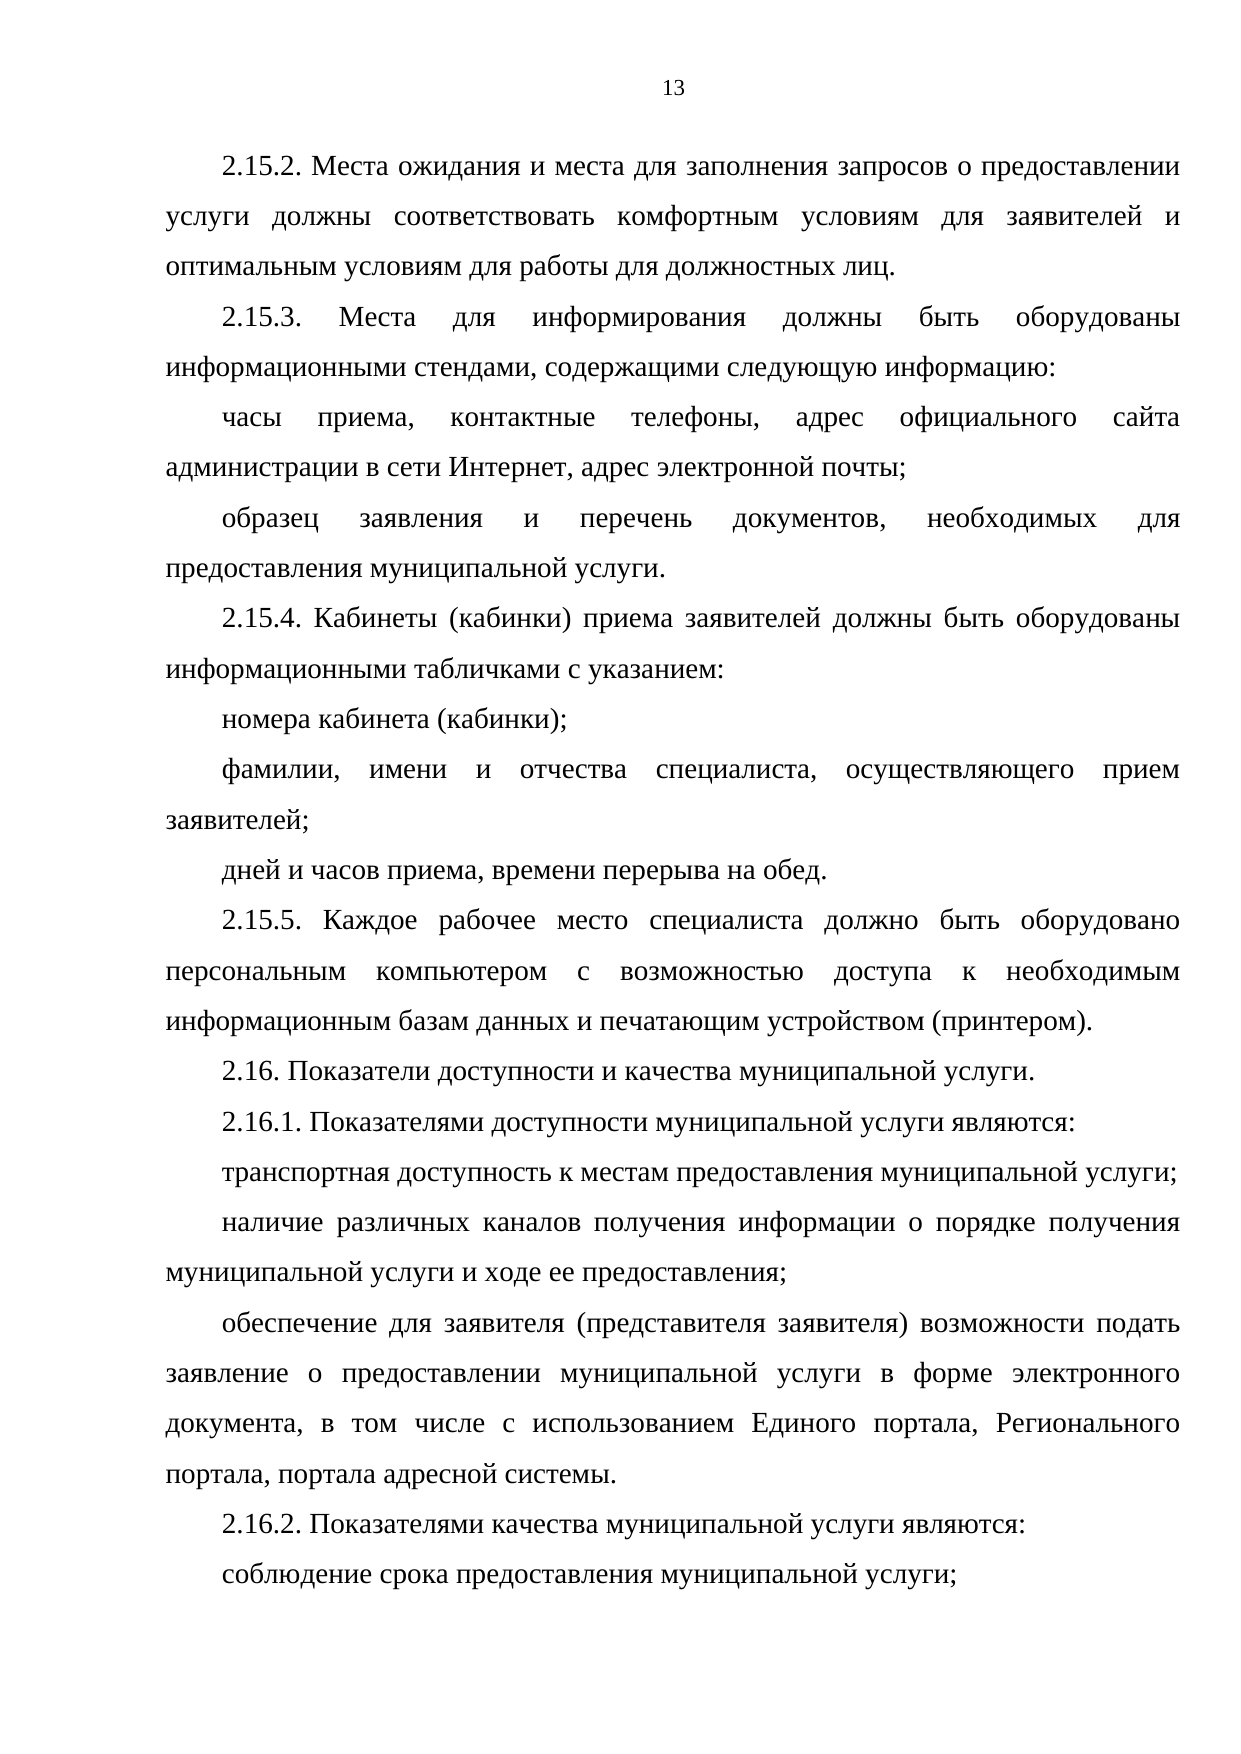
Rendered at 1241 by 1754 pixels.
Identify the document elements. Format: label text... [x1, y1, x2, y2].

text 2.15.3. Места для информирования должны быть оборудованы информационными стендами, содержащими следующую информацию: [165, 299, 1181, 382]
text дней и часов приема, времени перерыва на обед. [165, 852, 1181, 886]
text 2.16. Показатели доступности и качества муниципальной услуги. [165, 1053, 1181, 1087]
text часы приема, контактные телефоны, адрес официального сайта администрации в сети Интернет, адрес электронной почты; [165, 399, 1181, 483]
text номера кабинета (кабинки); [165, 701, 1181, 735]
text наличие различных каналов получения информации о порядке получения муниципальной услуги и ходе ее предоставления; [165, 1204, 1181, 1288]
text 2.15.5. Каждое рабочее место специалиста должно быть оборудовано персональным компьютером с возможностью доступа к необходимым информационным базам данных и печатающим устройством (принтером). [165, 902, 1181, 1037]
text образец заявления и перечень документов, необходимых для предоставления муниципальной услуги. [165, 500, 1181, 584]
text 2.15.2. Места ожидания и места для заполнения запросов о предоставлении услуги должны соответствовать комфортным условиям для заявителей и оптимальным условиям для работы для должностных лиц. [165, 148, 1181, 282]
text 2.15.4. Кабинеты (кабинки) приема заявителей должны быть оборудованы информационными табличками с указанием: [165, 601, 1181, 684]
text фамилии, имени и отчества специалиста, осуществляющего прием заявителей; [165, 751, 1181, 835]
text 2.16.1. Показателями доступности муниципальной услуги являются: [165, 1104, 1181, 1137]
text транспортная доступность к местам предоставления муниципальной услуги; [165, 1154, 1181, 1187]
text 2.16.2. Показателями качества муниципальной услуги являются: [165, 1506, 1181, 1540]
text обеспечение для заявителя (представителя заявителя) возможности подать заявление о предоставлении муниципальной услуги в форме электронного документа, в том числе с использованием Единого портала, Регионального портала, портала адресной системы. [165, 1305, 1181, 1489]
text соблюдение срока предоставления муниципальной услуги; [165, 1556, 1181, 1590]
